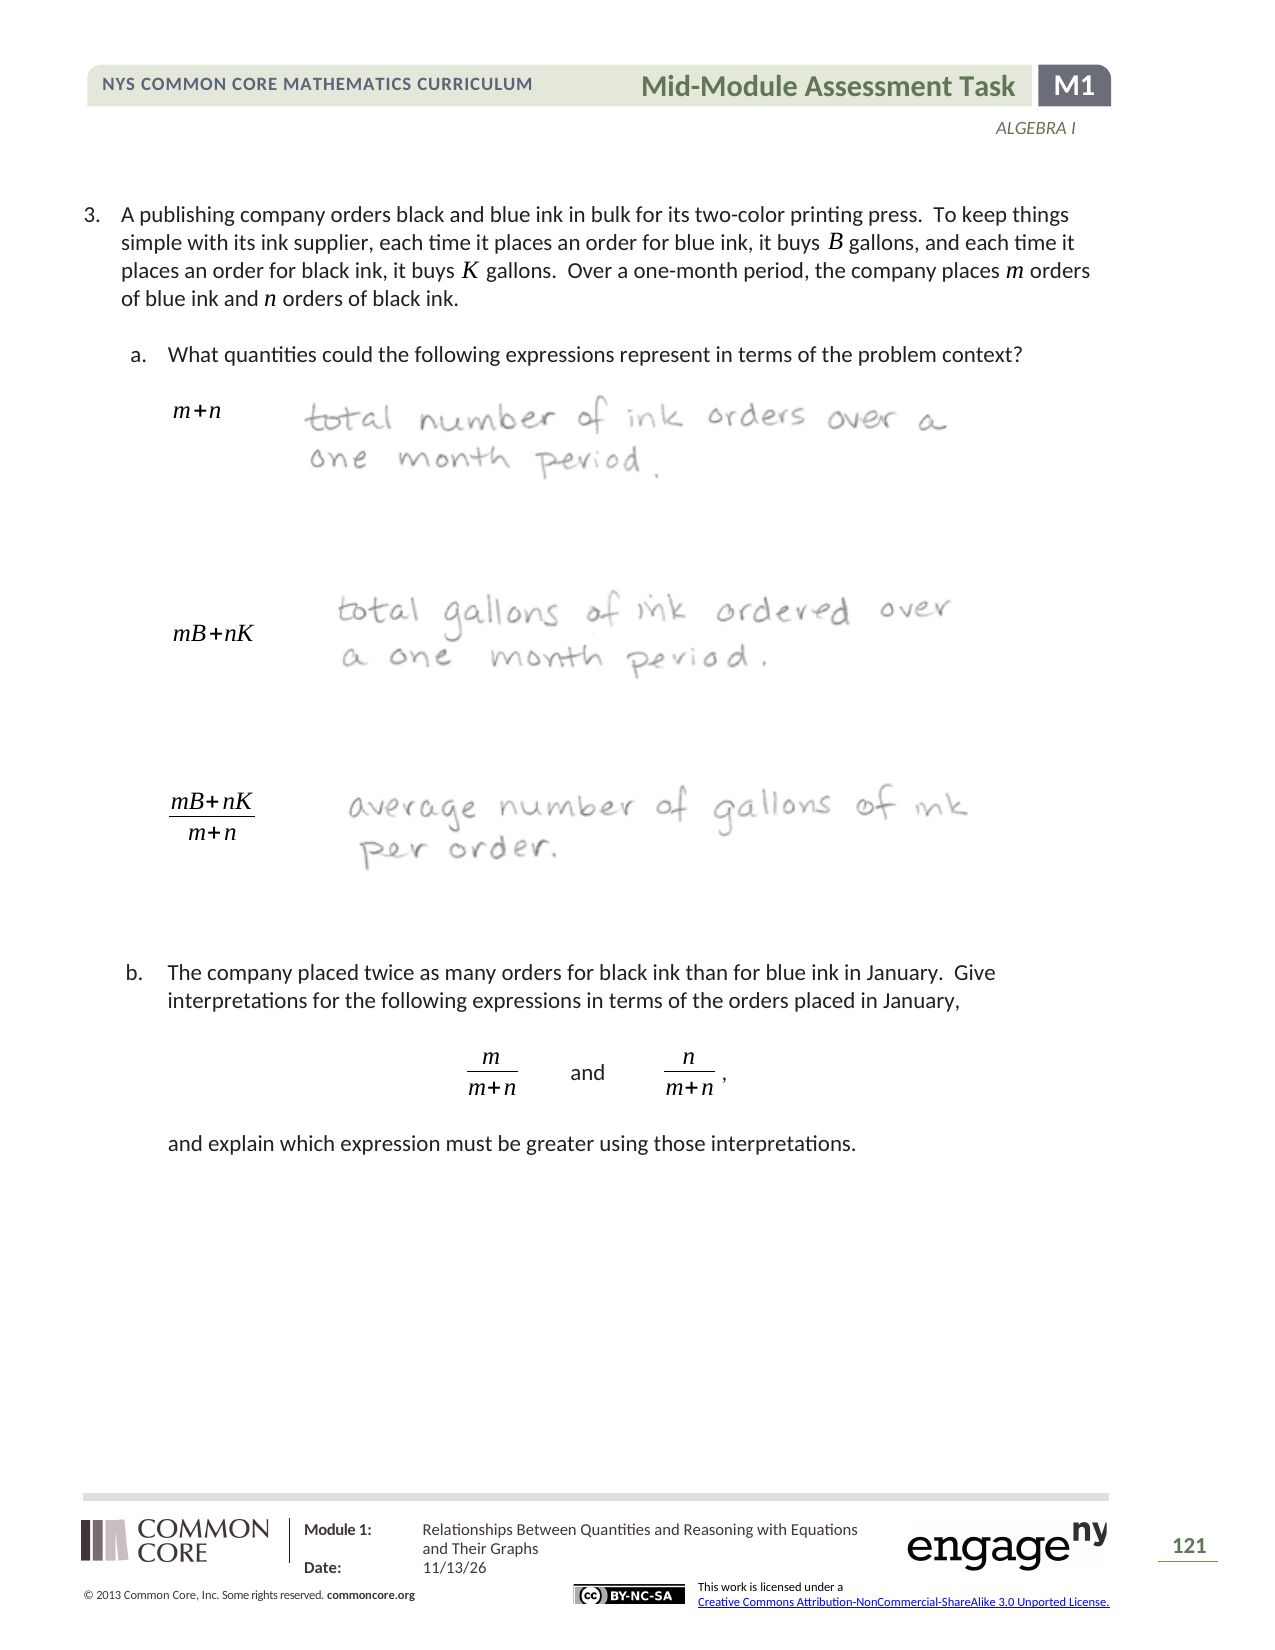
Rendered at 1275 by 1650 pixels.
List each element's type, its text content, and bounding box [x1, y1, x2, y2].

list and , [83, 1043, 1108, 1102]
picture [338, 771, 982, 871]
list A publishing company orders black and blue ink in bulk for its two-color printing press. To keep things simple with its ink supplier, each time it places an order for blue ink, it buys gallons, and each time it places an order for black ink, it buys gallons. Over a one-month period, the company places orders of blue ink and orders of black ink. [83, 200, 1108, 340]
list The company placed twice as many orders for black ink than for blue ink in January. Give interpretations for the following expressions in terms of the orders placed in January, [125, 958, 1108, 1014]
list and explain which expression must be greater using those interpretations. [167, 1129, 1108, 1158]
picture [81, 1517, 269, 1562]
picture [906, 1518, 1107, 1573]
list What quantities could the following expressions represent in terms of the problem context? [130, 340, 1108, 368]
picture [572, 1584, 685, 1604]
picture [300, 394, 957, 480]
picture [320, 586, 979, 685]
